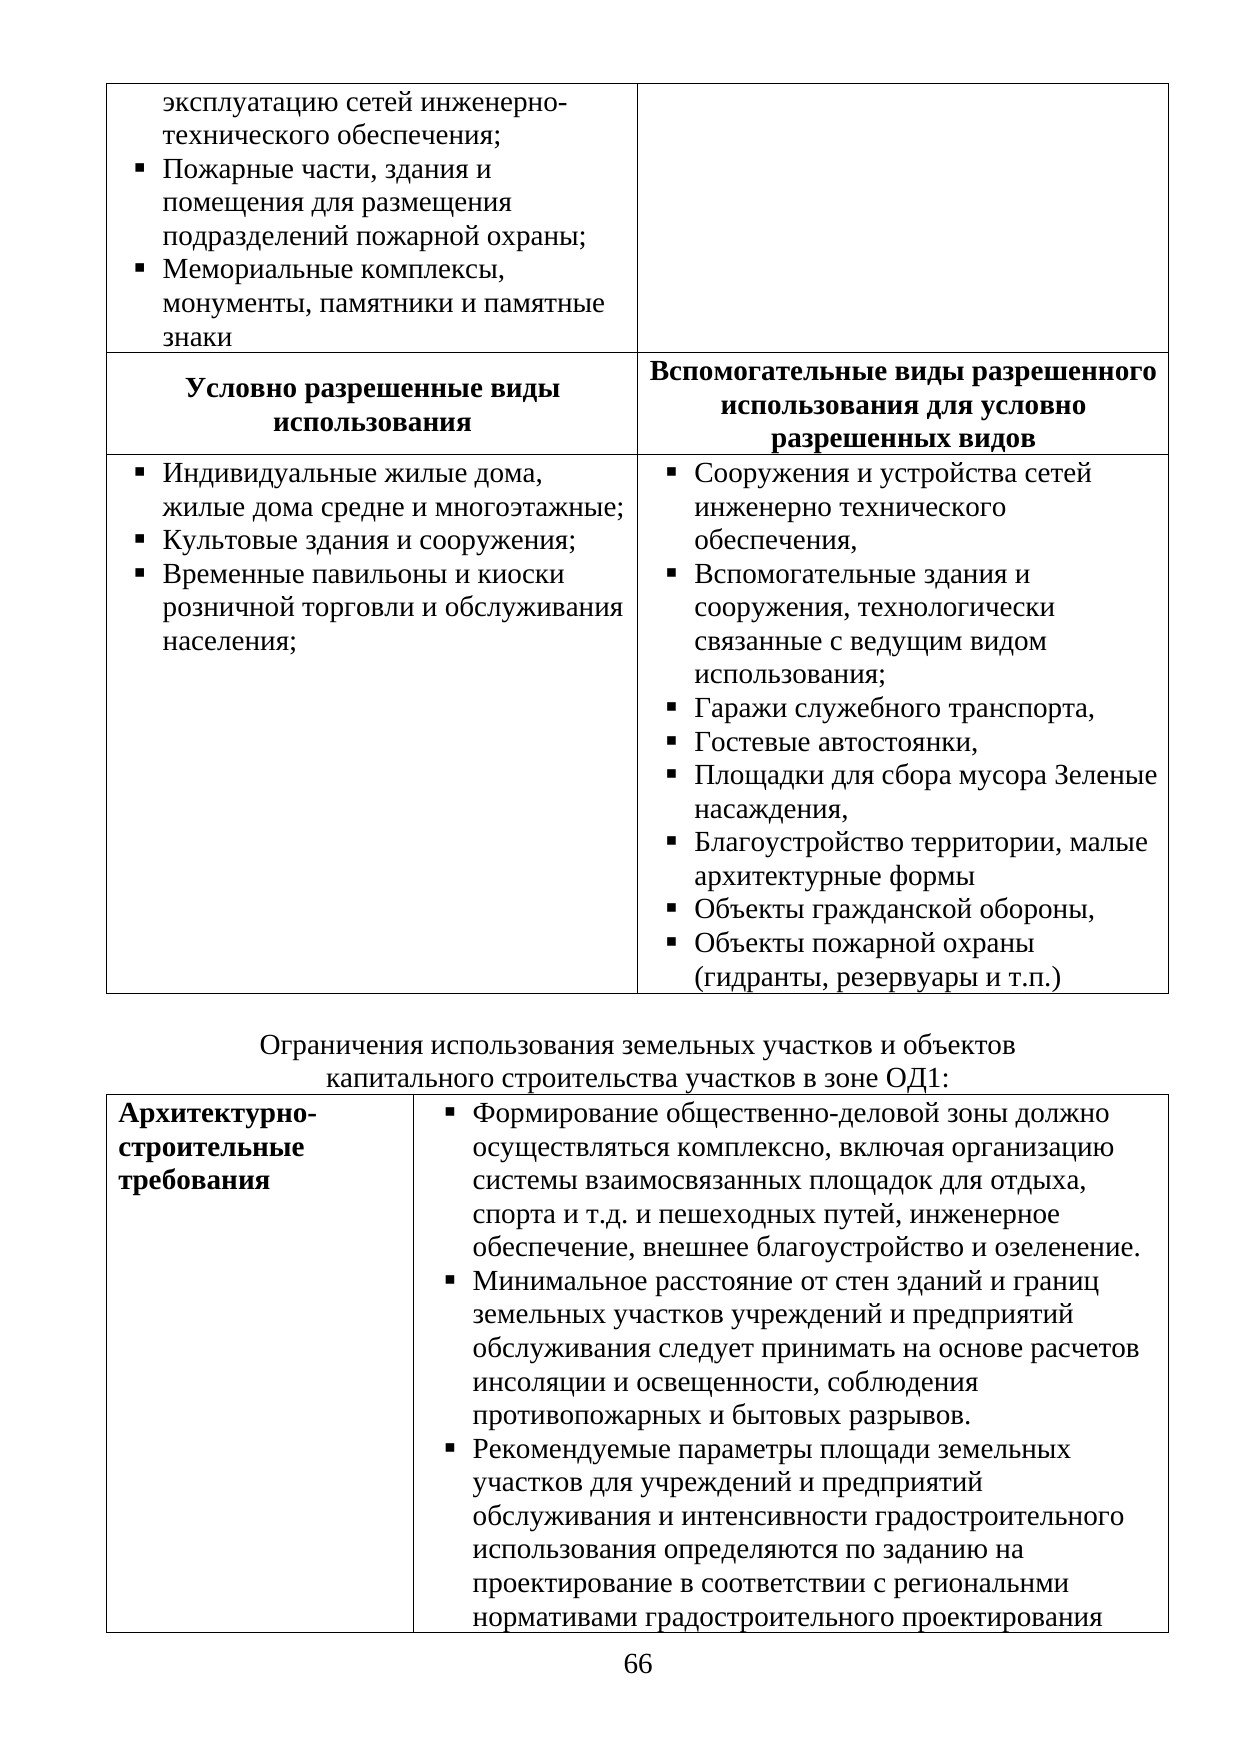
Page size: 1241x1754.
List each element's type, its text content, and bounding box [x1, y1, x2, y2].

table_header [414, 1095, 1168, 1632]
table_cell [638, 84, 1168, 352]
text капитального строительства участков в зоне ОД1: [118, 1061, 1157, 1094]
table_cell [107, 84, 637, 352]
table_cell Вспомогательные виды разрешенного использования для условно разрешенных видов [638, 353, 1168, 454]
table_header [107, 1095, 413, 1632]
table_cell Условно разрешенные виды использования [107, 353, 637, 454]
table_cell Индивидуальные жилые дома, жилые дома средне и многоэтажные; Культовые здания и сооружения; Временные павильоны и киоски розничной торговли и обслуживания населения; [107, 455, 637, 992]
text Ограничения использования земельных участков и объектов [118, 1027, 1157, 1061]
table_cell Сооружения и устройства сетей инженерно технического обеспечения, Вспомогательные здания и сооружения, технологически связанные с ведущим видом использования; Гаражи служебного транспорта, Гостевые автостоянки, Площадки для сбора мусора Зеленые насаждения, Благоустройство территории, малые архитектурные формы Объекты гражданской обороны, Объекты пожарной охраны (гидранты, резервуары и т.п.) [638, 455, 1168, 992]
